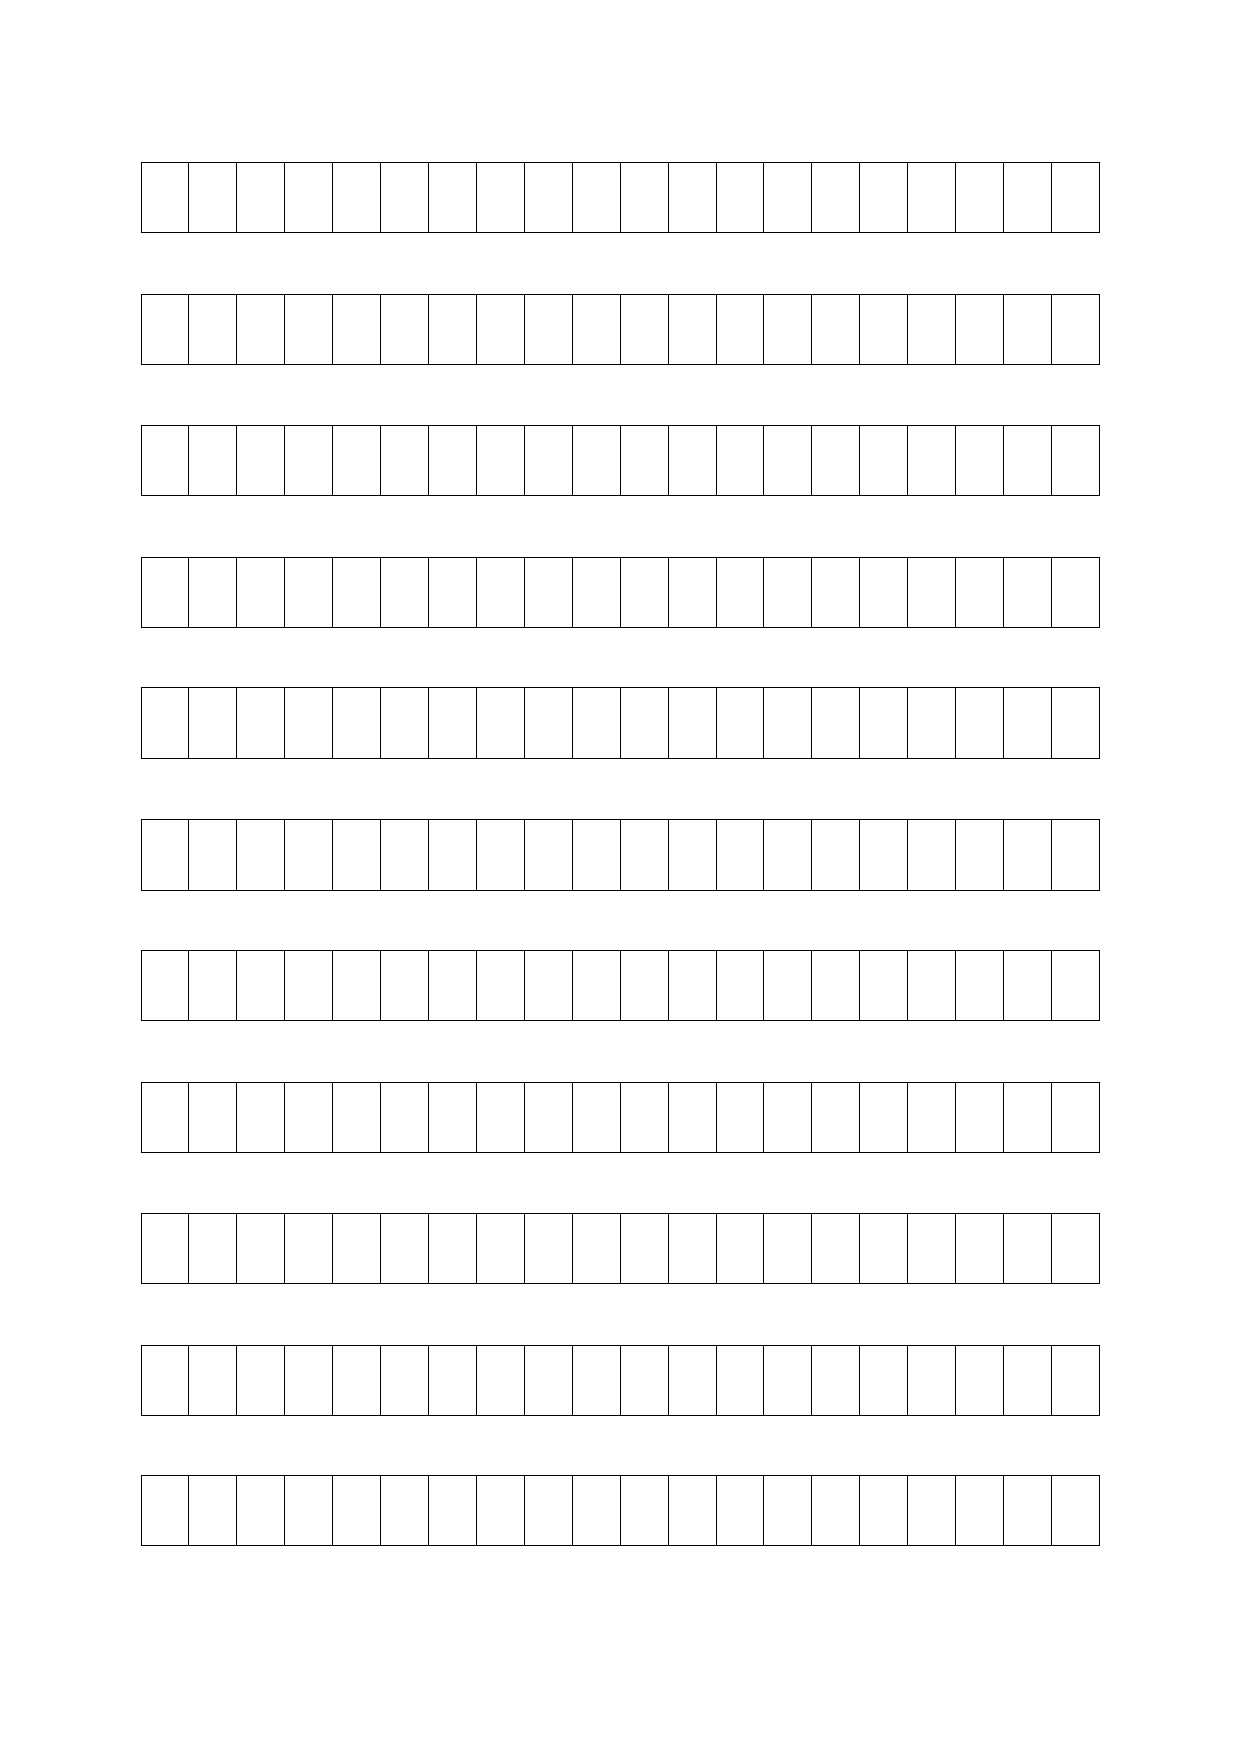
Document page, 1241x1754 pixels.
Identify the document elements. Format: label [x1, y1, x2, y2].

table_cell [333, 820, 380, 889]
table_cell [572, 1284, 620, 1344]
table_cell [237, 295, 284, 364]
table_cell [429, 759, 476, 819]
table_cell [142, 295, 188, 364]
table_header [764, 1214, 811, 1283]
table_cell [573, 820, 620, 889]
table_cell [812, 295, 859, 364]
table_cell [812, 496, 860, 557]
table_cell [381, 295, 428, 364]
table_header [333, 688, 380, 757]
table_cell [956, 233, 1003, 294]
table_cell [621, 558, 668, 627]
table_cell [525, 558, 572, 627]
table_cell [189, 759, 237, 819]
table_cell [189, 820, 236, 889]
table_cell [476, 496, 524, 557]
table_cell [860, 759, 908, 819]
table_cell [429, 233, 476, 294]
table_header [285, 1476, 332, 1545]
table_header [764, 163, 811, 232]
table_header [908, 688, 955, 757]
table_cell [860, 558, 907, 627]
table_cell [285, 1083, 332, 1152]
table_cell [669, 295, 716, 364]
table_header [1052, 1476, 1099, 1545]
table_cell [1004, 1021, 1051, 1082]
table_cell [189, 558, 236, 627]
table_cell [764, 1083, 811, 1152]
table_header [717, 1214, 763, 1283]
table_cell [333, 233, 381, 294]
table_cell [285, 1021, 333, 1082]
table_header [669, 1214, 716, 1283]
table_cell [1052, 558, 1099, 627]
table_cell [333, 558, 380, 627]
table_cell [429, 1284, 476, 1344]
table_cell [764, 233, 812, 294]
table_cell [333, 496, 381, 557]
table_cell [189, 233, 237, 294]
table_cell [142, 1083, 188, 1152]
table_header [381, 688, 428, 757]
table_header [717, 163, 763, 232]
table_cell [524, 759, 572, 819]
table_cell [908, 233, 956, 294]
table_cell [381, 1083, 428, 1152]
table_header [669, 951, 716, 1020]
table_cell [333, 1021, 381, 1082]
table_cell [668, 1284, 716, 1344]
table_cell [1051, 1284, 1099, 1344]
table_cell [333, 1284, 381, 1344]
table_cell [429, 496, 476, 557]
table_cell [572, 1021, 620, 1082]
table_cell [381, 1284, 428, 1344]
table_header [1052, 426, 1099, 495]
table_header [429, 688, 476, 757]
table_cell [333, 1083, 380, 1152]
table_cell [237, 1346, 284, 1415]
table_cell [812, 558, 859, 627]
table_cell [956, 1346, 1003, 1415]
table_header [1052, 1214, 1099, 1283]
table_cell [812, 1083, 859, 1152]
table_cell [237, 1083, 284, 1152]
table_cell [1004, 759, 1051, 819]
table_header [189, 688, 236, 757]
table_cell [524, 1021, 572, 1082]
table_cell [956, 759, 1003, 819]
table_header [621, 951, 668, 1020]
table_header [908, 163, 955, 232]
table_header [429, 951, 476, 1020]
table_header [1004, 688, 1051, 757]
table_cell [381, 558, 428, 627]
table_header [1004, 163, 1051, 232]
table_cell [381, 1021, 428, 1082]
table_cell [524, 1284, 572, 1344]
table_cell [1051, 496, 1099, 557]
table_header [621, 1476, 668, 1545]
table_cell [956, 820, 1003, 889]
table_header [764, 688, 811, 757]
table_header [525, 426, 572, 495]
table_cell [477, 295, 524, 364]
table_header [477, 426, 524, 495]
table_cell [956, 558, 1003, 627]
table_header [189, 1476, 236, 1545]
table_cell [956, 496, 1003, 557]
table_cell [237, 820, 284, 889]
table_cell [621, 820, 668, 889]
table_header [860, 1476, 907, 1545]
table_header [956, 426, 1003, 495]
table_cell [285, 759, 333, 819]
table_cell [956, 1021, 1003, 1082]
table_header [812, 688, 859, 757]
table_header [429, 426, 476, 495]
table_cell [716, 1021, 764, 1082]
table_header [477, 688, 524, 757]
table_header [908, 426, 955, 495]
table_cell [525, 820, 572, 889]
table_header [908, 951, 955, 1020]
table_header [717, 426, 763, 495]
table_cell [333, 759, 381, 819]
table_cell [716, 496, 764, 557]
table_header [381, 426, 428, 495]
table_cell [956, 1083, 1003, 1152]
table_header [764, 951, 811, 1020]
table_header [477, 1476, 524, 1545]
table_cell [237, 558, 284, 627]
table_header [621, 688, 668, 757]
table_header [142, 1214, 188, 1283]
table_cell [620, 496, 668, 557]
table_header [621, 426, 668, 495]
table_header [621, 163, 668, 232]
table_header [669, 426, 716, 495]
table_cell [812, 233, 860, 294]
table_header [237, 951, 284, 1020]
table_cell [1052, 1083, 1099, 1152]
table_header [956, 951, 1003, 1020]
table_cell [285, 820, 332, 889]
table_header [142, 688, 188, 757]
table_header [285, 951, 332, 1020]
table_cell [477, 1346, 524, 1415]
table_cell [860, 1284, 908, 1344]
table_cell [860, 233, 908, 294]
table_header [573, 688, 620, 757]
table_header [333, 1214, 380, 1283]
table_cell [1004, 295, 1051, 364]
table_header [381, 1476, 428, 1545]
table_cell [141, 496, 189, 557]
table_cell [429, 820, 476, 889]
table_header [621, 1214, 668, 1283]
table_header [285, 1214, 332, 1283]
table_cell [476, 1284, 524, 1344]
table_header [1052, 951, 1099, 1020]
table_header [237, 163, 284, 232]
table_cell [525, 1346, 572, 1415]
table_cell [669, 1346, 716, 1415]
table_header [429, 1476, 476, 1545]
table_cell [716, 759, 764, 819]
table_cell [908, 1083, 955, 1152]
table_cell [812, 1021, 860, 1082]
table_cell [525, 295, 572, 364]
table_cell [908, 1021, 956, 1082]
table_header [1004, 1476, 1051, 1545]
table_cell [908, 1284, 956, 1344]
table_cell [620, 1284, 668, 1344]
table_cell [908, 496, 956, 557]
table_header [669, 163, 716, 232]
table_cell [717, 558, 763, 627]
table_cell [237, 1021, 285, 1082]
table_header [237, 426, 284, 495]
table_cell [141, 1284, 189, 1344]
table_cell [669, 820, 716, 889]
table_cell [621, 1346, 668, 1415]
table_header [142, 426, 188, 495]
table_header [429, 163, 476, 232]
table_cell [141, 759, 189, 819]
table_cell [477, 820, 524, 889]
table_cell [189, 1083, 236, 1152]
table_header [237, 1476, 284, 1545]
table_cell [237, 233, 285, 294]
table_header [956, 163, 1003, 232]
table_cell [524, 233, 572, 294]
table_cell [141, 233, 189, 294]
table_cell [812, 759, 860, 819]
table_header [189, 1214, 236, 1283]
table_header [333, 163, 380, 232]
table_cell [668, 1021, 716, 1082]
table_cell [908, 820, 955, 889]
table_cell [956, 295, 1003, 364]
table_header [812, 951, 859, 1020]
table_cell [621, 295, 668, 364]
table_cell [237, 496, 285, 557]
table_header [1004, 426, 1051, 495]
table_header [764, 1476, 811, 1545]
table_cell [812, 1346, 859, 1415]
table_header [142, 1476, 188, 1545]
table_header [812, 1214, 859, 1283]
table_header [573, 951, 620, 1020]
table_header [429, 1214, 476, 1283]
table_cell [189, 1021, 237, 1082]
table_cell [1051, 759, 1099, 819]
table_cell [1052, 820, 1099, 889]
table_header [477, 951, 524, 1020]
table_cell [812, 1284, 860, 1344]
table_cell [525, 1083, 572, 1152]
table_cell [764, 295, 811, 364]
table_header [860, 1214, 907, 1283]
table_header [333, 1476, 380, 1545]
table_cell [1051, 1021, 1099, 1082]
table_cell [237, 759, 285, 819]
table_cell [573, 1346, 620, 1415]
table_cell [764, 1284, 812, 1344]
table_cell [142, 1346, 188, 1415]
table_cell [717, 1346, 763, 1415]
table_header [860, 426, 907, 495]
table_cell [429, 295, 476, 364]
table_cell [908, 295, 955, 364]
table_cell [285, 1346, 332, 1415]
table_cell [764, 820, 811, 889]
table_header [1004, 1214, 1051, 1283]
table_cell [860, 820, 907, 889]
table_header [381, 951, 428, 1020]
table_header [285, 688, 332, 757]
table_cell [717, 295, 763, 364]
table_cell [572, 759, 620, 819]
table_cell [429, 1021, 476, 1082]
table_header [189, 426, 236, 495]
table_header [1052, 163, 1099, 232]
table_cell [142, 558, 188, 627]
table_cell [381, 1346, 428, 1415]
table_cell [333, 1346, 380, 1415]
table_cell [620, 1021, 668, 1082]
table_cell [381, 233, 428, 294]
table_cell [621, 1083, 668, 1152]
table_cell [572, 496, 620, 557]
table_header [812, 1476, 859, 1545]
table_header [573, 163, 620, 232]
table_header [812, 426, 859, 495]
table_header [525, 163, 572, 232]
table_cell [668, 233, 716, 294]
table_cell [764, 1346, 811, 1415]
table_header [908, 1476, 955, 1545]
table_cell [285, 233, 333, 294]
table_header [333, 426, 380, 495]
table_cell [1004, 1284, 1051, 1344]
table_cell [189, 496, 237, 557]
table_cell [908, 1346, 955, 1415]
table_header [237, 1214, 284, 1283]
table_cell [668, 759, 716, 819]
table_cell [668, 496, 716, 557]
table_header [525, 951, 572, 1020]
table_header [573, 1214, 620, 1283]
table_header [1052, 688, 1099, 757]
table_header [812, 163, 859, 232]
table_cell [620, 759, 668, 819]
table_cell [524, 496, 572, 557]
table_header [860, 951, 907, 1020]
table_header [142, 951, 188, 1020]
table_header [764, 426, 811, 495]
table_cell [717, 820, 763, 889]
table_header [333, 951, 380, 1020]
table_cell [620, 233, 668, 294]
table_header [477, 163, 524, 232]
table_header [237, 688, 284, 757]
table_header [669, 688, 716, 757]
table_header [956, 1214, 1003, 1283]
table_header [717, 951, 763, 1020]
table_cell [860, 1346, 907, 1415]
table_cell [477, 1083, 524, 1152]
table_cell [429, 1083, 476, 1152]
table_header [189, 163, 236, 232]
table_header [1004, 951, 1051, 1020]
table_cell [1052, 1346, 1099, 1415]
table_header [717, 688, 763, 757]
table_cell [285, 1284, 333, 1344]
table_cell [285, 558, 332, 627]
table_cell [572, 233, 620, 294]
table_cell [669, 1083, 716, 1152]
table_cell [860, 1083, 907, 1152]
table_cell [477, 558, 524, 627]
table_cell [381, 820, 428, 889]
table_header [189, 951, 236, 1020]
table_cell [476, 759, 524, 819]
table_cell [1051, 233, 1099, 294]
table_cell [381, 759, 428, 819]
table_cell [716, 1284, 764, 1344]
table_cell [716, 233, 764, 294]
table_header [381, 163, 428, 232]
table_cell [1004, 820, 1051, 889]
table_header [525, 1476, 572, 1545]
table_header [908, 1214, 955, 1283]
table_cell [717, 1083, 763, 1152]
table_cell [1004, 1083, 1051, 1152]
table_cell [956, 1284, 1003, 1344]
table_header [717, 1476, 763, 1545]
table_cell [860, 1021, 908, 1082]
table_cell [908, 759, 956, 819]
table_cell [573, 295, 620, 364]
table_cell [812, 820, 859, 889]
table_cell [1004, 558, 1051, 627]
table_header [477, 1214, 524, 1283]
table_header [573, 426, 620, 495]
table_cell [237, 1284, 285, 1344]
table_cell [764, 496, 812, 557]
table_cell [476, 1021, 524, 1082]
table_header [669, 1476, 716, 1545]
table_header [573, 1476, 620, 1545]
table_cell [860, 496, 908, 557]
table_cell [429, 1346, 476, 1415]
table_cell [285, 295, 332, 364]
table_cell [860, 295, 907, 364]
table_header [285, 163, 332, 232]
table_cell [1004, 1346, 1051, 1415]
table_cell [189, 295, 236, 364]
table_cell [764, 759, 812, 819]
table_header [285, 426, 332, 495]
table_cell [189, 1346, 236, 1415]
table_header [956, 688, 1003, 757]
table_cell [333, 295, 380, 364]
table_cell [573, 1083, 620, 1152]
table_header [525, 1214, 572, 1283]
table_cell [573, 558, 620, 627]
table_cell [764, 1021, 812, 1082]
table_cell [381, 496, 428, 557]
table_header [956, 1476, 1003, 1545]
table_cell [189, 1284, 237, 1344]
table_cell [285, 496, 333, 557]
table_header [860, 163, 907, 232]
table_header [525, 688, 572, 757]
table_cell [1052, 295, 1099, 364]
table_cell [429, 558, 476, 627]
table_cell [142, 820, 188, 889]
table_header [381, 1214, 428, 1283]
table_cell [764, 558, 811, 627]
table_header [142, 163, 188, 232]
table_cell [141, 1021, 189, 1082]
table_cell [476, 233, 524, 294]
table_header [860, 688, 907, 757]
table_cell [908, 558, 955, 627]
table_cell [1004, 233, 1051, 294]
table_cell [1004, 496, 1051, 557]
table_cell [669, 558, 716, 627]
